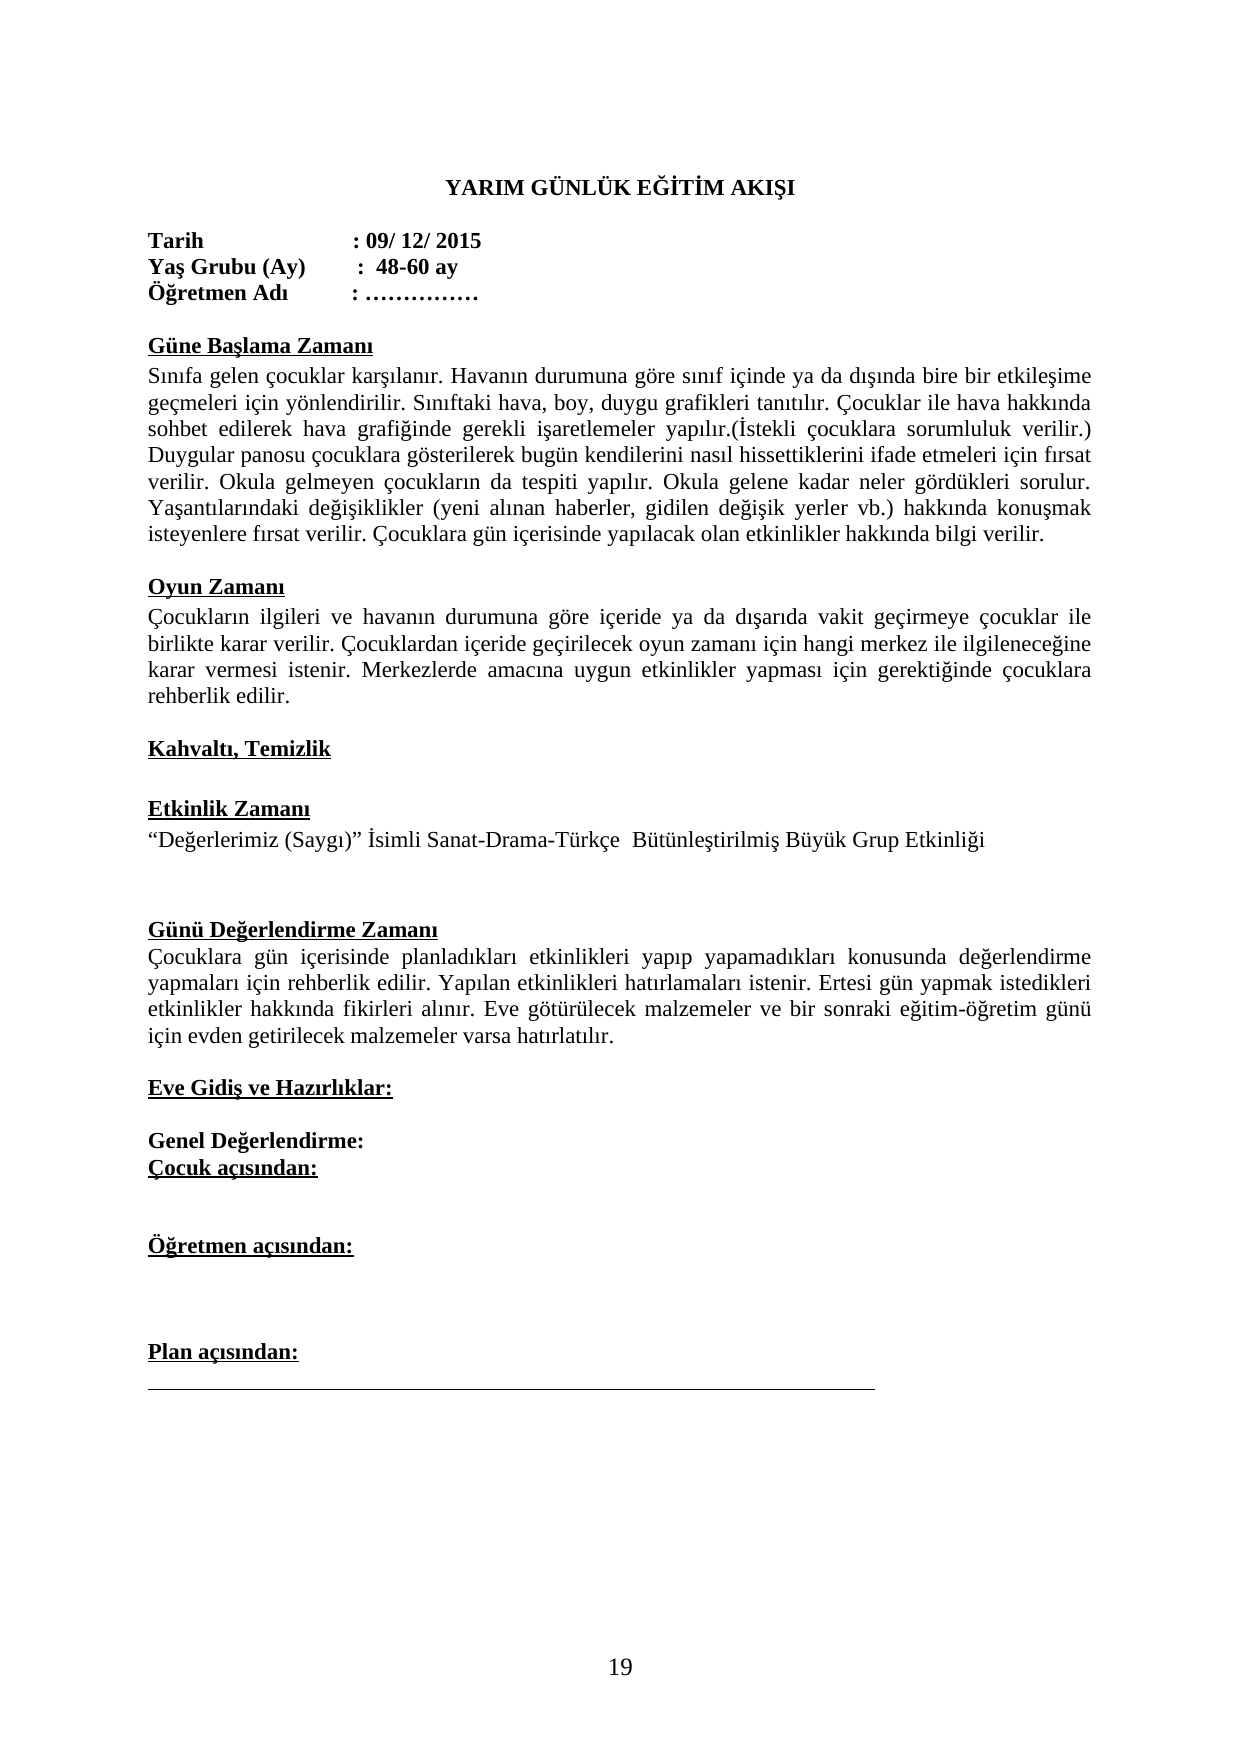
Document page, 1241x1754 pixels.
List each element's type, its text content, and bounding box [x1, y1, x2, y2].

text Güne Başlama Zamanı [148, 332, 1093, 358]
text YARIM GÜNLÜK EĞİTİM AKIŞI [148, 174, 1093, 200]
text Çocukların ilgileri ve havanın durumuna göre içeride ya da dışarıda vakit geçirmeye çocuklar ile birlikte karar verilir. Çocuklardan içeride geçirilecek oyun zamanı için hangi merkez ile ilgileneceğine karar vermesi istenir. Merkezlerde amacına uygun etkinlikler yapması için gerektiğinde çocuklara rehberlik edilir. [148, 603, 1093, 709]
text Etkinlik Zamanı [148, 796, 1093, 822]
text Yaş Grubu (Ay) : 48-60 ay [148, 253, 1093, 279]
text Öğretmen açısından: [148, 1233, 1093, 1259]
text Oyun Zamanı [148, 573, 1093, 599]
text Plan açısından: [148, 1338, 1093, 1364]
text Çocuklara gün içerisinde planladıkları etkinlikleri yapıp yapamadıkları konusunda değerlendirme yapmaları için rehberlik edilir. Yapılan etkinlikleri hatırlamaları istenir. Ertesi gün yapmak istedikleri etkinlikler hakkında fikirleri alınır. Eve götürülecek malzemeler ve bir sonraki eğitim-öğretim günü için evden getirilecek malzemeler varsa hatırlatılır. [148, 943, 1093, 1048]
text Eve Gidiş ve Hazırlıklar: [148, 1074, 1093, 1101]
text Tarih : 09/ 12/ 2015 [148, 227, 1093, 253]
text Kahvaltı, Temizlik [148, 735, 1093, 761]
text Çocuk açısından: [148, 1153, 1093, 1180]
text “Değerlerimiz (Saygı)” İsimli Sanat-Drama-Türkçe Bütünleştirilmiş Büyük Grup Etkinliği [148, 826, 1093, 852]
text Öğretmen Adı : …………… [148, 279, 1093, 306]
text Sınıfa gelen çocuklar karşılanır. Havanın durumuna göre sınıf içinde ya da dışında bire bir etkileşime geçmeleri için yönlendirilir. Sınıftaki hava, boy, duygu grafikleri tanıtılır. Çocuklar ile hava hakkında sohbet edilerek hava grafiğinde gerekli işaretlemeler yapılır.(İstekli çocuklara sorumluluk verilir.) Duygular panosu çocuklara gösterilerek bugün kendilerini nasıl hissettiklerini ifade etmeleri için fırsat verilir. Okula gelmeyen çocukların da tespiti yapılır. Okula gelene kadar neler gördükleri sorulur. Yaşantılarındaki değişiklikler (yeni alınan haberler, gidilen değişik yerler vb.) hakkında konuşmak isteyenlere fırsat verilir. Çocuklara gün içerisinde yapılacak olan etkinlikler hakkında bilgi verilir. [148, 362, 1093, 547]
text Genel Değerlendirme: [148, 1127, 1093, 1153]
text Günü Değerlendirme Zamanı [148, 916, 1093, 943]
